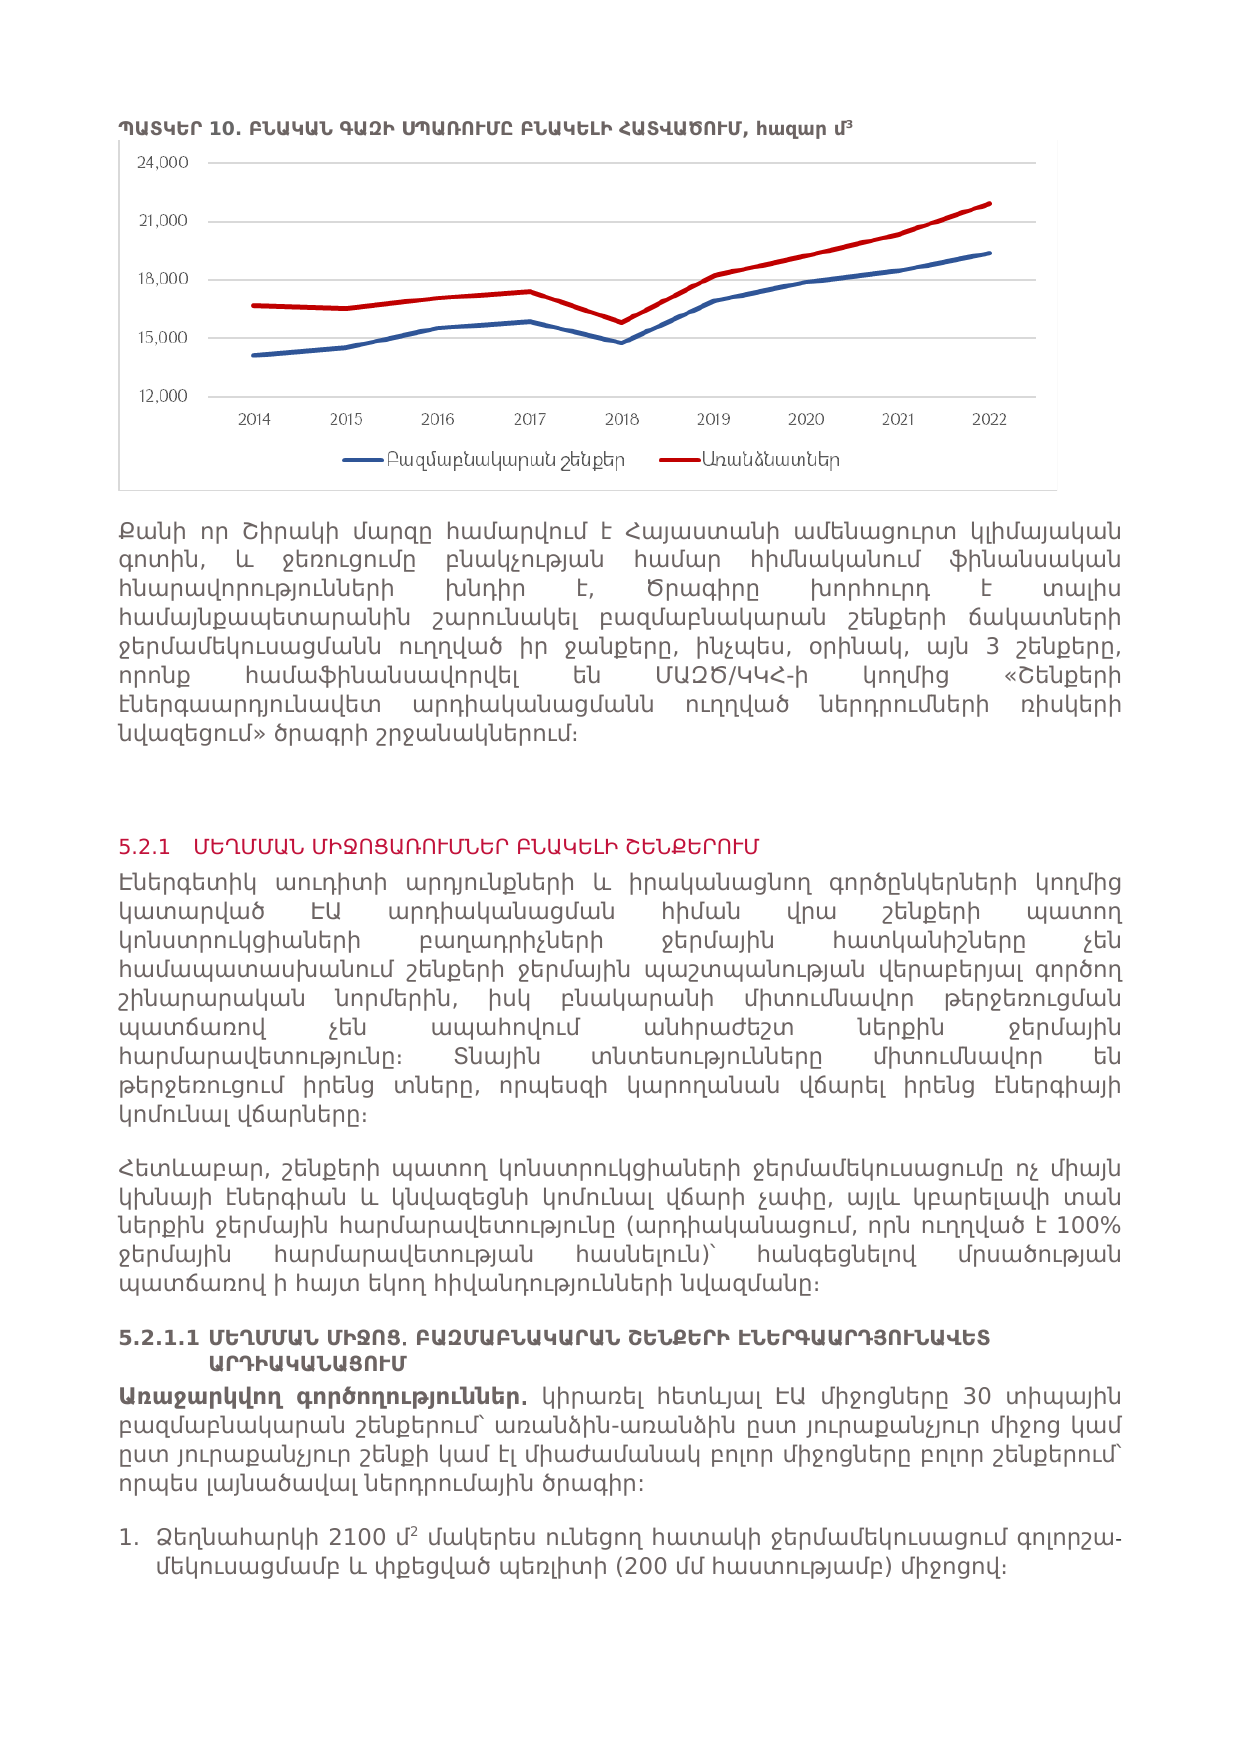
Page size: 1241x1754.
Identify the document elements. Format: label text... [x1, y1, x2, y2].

picture [118, 140, 1058, 491]
text ՊԱՏԿԵՐ 10. ԲՆԱԿԱՆ ԳԱԶԻ ՍՊԱՌՈՒՄԸ ԲՆԱԿԵԼԻ ՀԱՏՎԱԾՈՒՄ, հազար մ3 [118, 118, 1122, 140]
text Առաջարկվող գործողություններ․ կիրառել հետևյալ ԷԱ միջոցները 30 տիպային բազմաբնակարան շենքերում՝ առանձին-առանձին ըստ յուրաքանչյուր միջոց կամ ըստ յուրաքանչյուր շենքի կամ էլ միաժամանակ բոլոր միջոցները բոլոր շենքերում՝ որպես լայնածավալ ներդրումային ծրագիր: [118, 1382, 1122, 1497]
subtitle ՄԵՂՄՄԱՆ ՄԻՋՈՑԱՌՈՒՄՆԵՐ ԲՆԱԿԵԼԻ ՇԵՆՔԵՐՈՒՄ [118, 835, 1122, 859]
text Էներգետիկ աուդիտի արդյունքների և իրականացնող գործընկերների կողմից կատարված ԷԱ արդիականացման հիման վրա շենքերի պատող կոնստրուկցիաների բաղադրիչների ջերմային հատկանիշները չեն համապատասխանում շենքերի ջերմային պաշտպանության վերաբերյալ գործող շինարարական նորմերին, իսկ բնակարանի միտումնավոր թերջեռուցման պատճառով չեն ապահովում անհրաժեշտ ներքին ջերմային հարմարավետությունը։ Տնային տնտեսությունները միտումնավոր են թերջեռուցում իրենց տները, որպեսզի կարողանան վճարել իրենց էներգիայի կոմունալ վճարները։ [118, 869, 1122, 1127]
list Ձեղնահարկի 2100 մ2 մակերես ունեցող հատակի ջերմամեկուսացում գոլորշամեկուսացմամբ և փքեցված պեռլիտի (200 մմ հաստությամբ) միջոցով։ [118, 1524, 1122, 1579]
subtitle ՄԵՂՄՄԱՆ ՄԻՋՈՑ․ ԲԱԶՄԱԲՆԱԿԱՐԱՆ ՇԵՆՔԵՐԻ ԷՆԵՐԳԱԱՐԴՅՈՒՆԱՎԵՏ ԱՐԴԻԱԿԱՆԱՑՈՒՄ [118, 1324, 1122, 1376]
text Հետևաբար, շենքերի պատող կոնստրուկցիաների ջերմամեկուսացումը ոչ միայն կխնայի էներգիան և կնվազեցնի կոմունալ վճարի չափը, այլև կբարելավի տան ներքին ջերմային հարմարավետությունը (արդիականացում, որն ուղղված է 100% ջերմային հարմարավետության հասնելուն)՝ հանգեցնելով մրսածության պատճառով ի հայտ եկող հիվանդությունների նվազմանը։ [118, 1154, 1122, 1297]
text Քանի որ Շիրակի մարզը համարվում է Հայաստանի ամենացուրտ կլիմայական գոտին, և ջեռուցումը բնակչության համար հիմնականում ֆինանսական հնարավորությունների խնդիր է, Ծրագիրը խորհուրդ է տալիս համայնքապետարանին շարունակել բազմաբնակարան շենքերի ճակատների ջերմամեկուսացմանն ուղղված իր ջանքերը, ինչպես, օրինակ, այն 3 շենքերը, որոնք համաֆինանսավորվել են ՄԱԶԾ/ԿԿՀ-ի կողմից «Շենքերի էներգաարդյունավետ արդիականացմանն ուղղված ներդրումների ռիսկերի նվազեցում» ծրագրի շրջանակներում։ [118, 518, 1122, 747]
